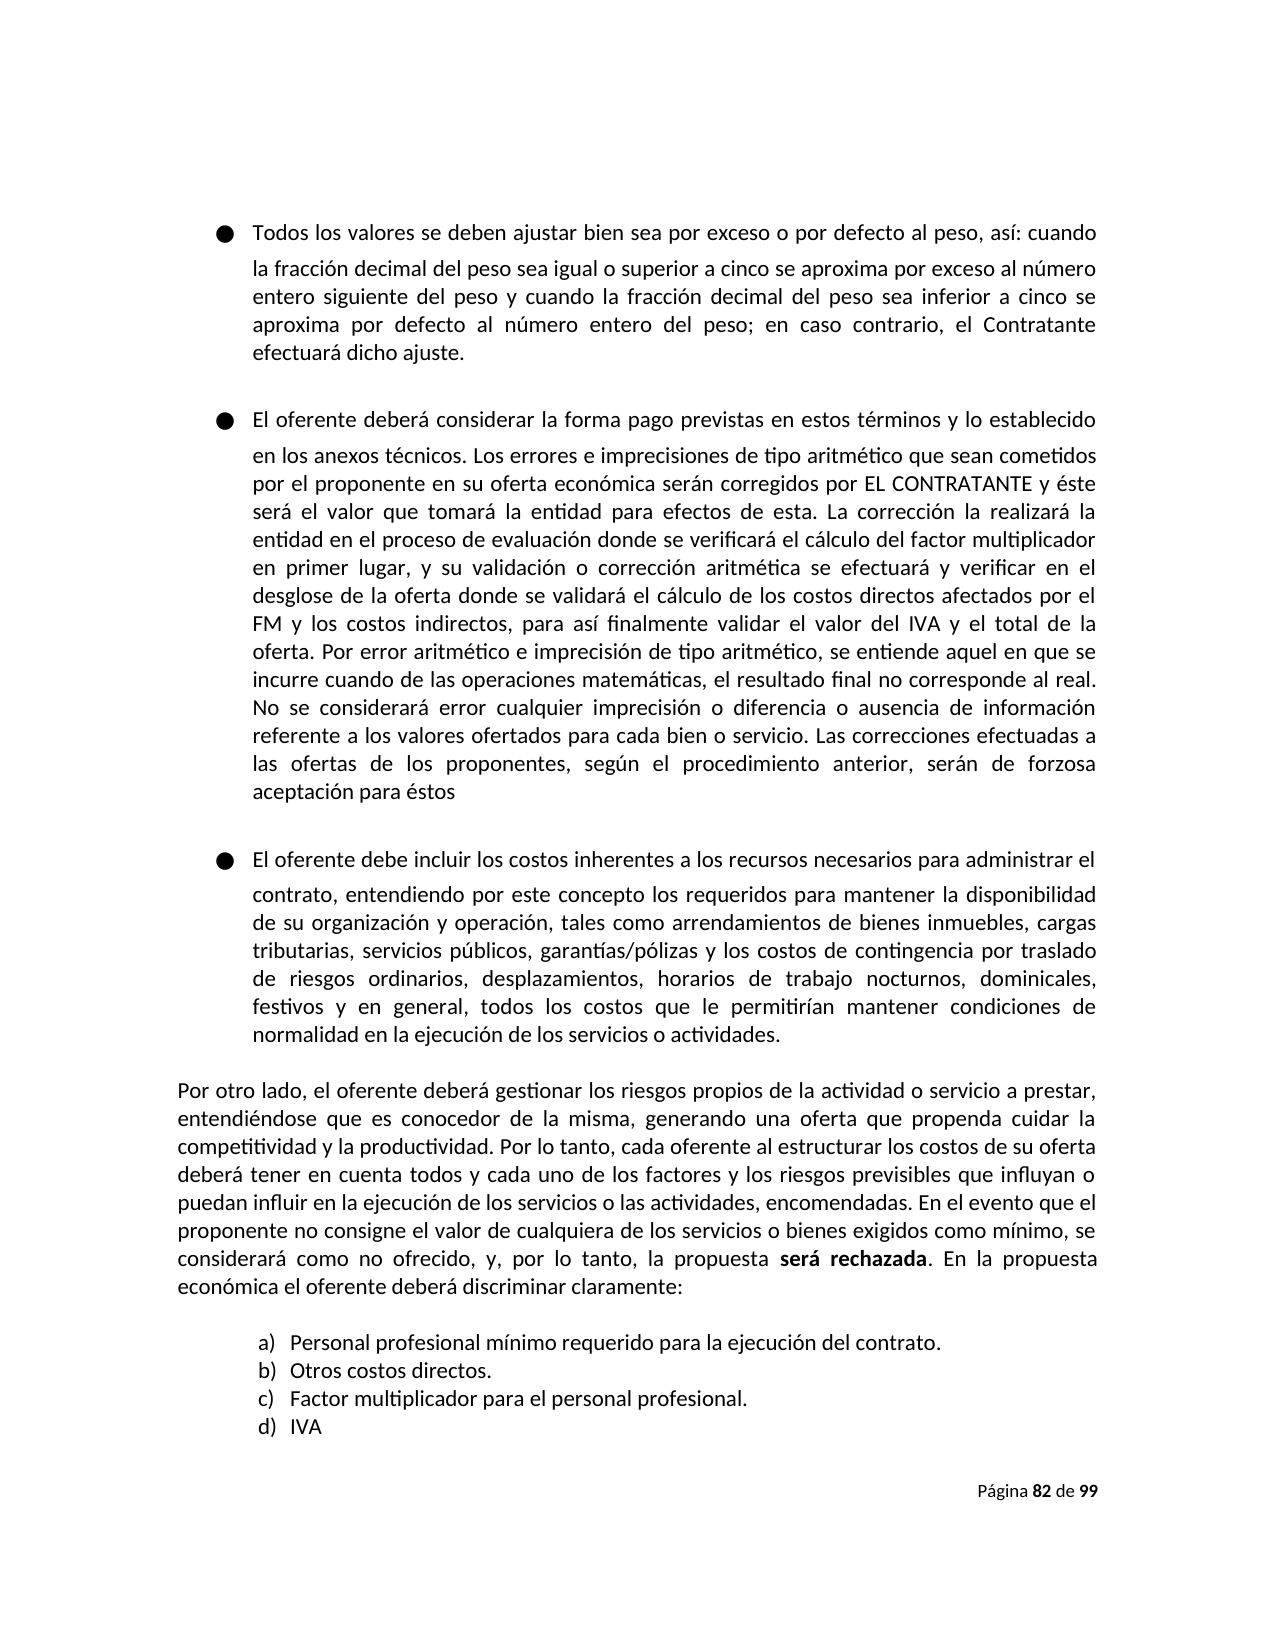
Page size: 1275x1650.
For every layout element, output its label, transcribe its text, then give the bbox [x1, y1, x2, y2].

list El oferente deberá considerar la forma pago previstas en estos términos y lo establecido en los anexos técnicos. Los errores e imprecisiones de tipo aritmético que sean cometidos por el proponente en su oferta económica serán corregidos por EL CONTRATANTE y éste será el valor que tomará la entidad para efectos de esta. La corrección la realizará la entidad en el proceso de evaluación donde se verificará el cálculo del factor multiplicador en primer lugar, y su validación o corrección aritmética se efectuará y verificar en el desglose de la oferta donde se validará el cálculo de los costos directos afectados por el FM y los costos indirectos, para así finalmente validar el valor del IVA y el total de la oferta. Por error aritmético e imprecisión de tipo aritmético, se entiende aquel en que se incurre cuando de las operaciones matemáticas, el resultado final no corresponde al real. No se considerará error cualquier imprecisión o diferencia o ausencia de información referente a los valores ofertados para cada bien o servicio. Las correcciones efectuadas a las ofertas de los proponentes, según el procedimiento anterior, serán de forzosa aceptación para éstos [215, 394, 1098, 805]
list Otros costos directos. [258, 1356, 1098, 1384]
list El oferente debe incluir los costos inherentes a los recursos necesarios para administrar el contrato, entendiendo por este concepto los requeridos para mantener la disponibilidad de su organización y operación, tales como arrendamientos de bienes inmuebles, cargas tributarias, servicios públicos, garantías/pólizas y los costos de contingencia por traslado de riesgos ordinarios, desplazamientos, horarios de trabajo nocturnos, dominicales, festivos y en general, todos los costos que le permitirían mantener condiciones de normalidad en la ejecución de los servicios o actividades. [215, 833, 1098, 1048]
list IVA [258, 1412, 1098, 1441]
list Factor multiplicador para el personal profesional. [258, 1384, 1098, 1412]
list Personal profesional mínimo requerido para la ejecución del contrato. [258, 1328, 1098, 1356]
list Todos los valores se deben ajustar bien sea por exceso o por defecto al peso, así: cuando la fracción decimal del peso sea igual o superior a cinco se aproxima por exceso al número entero siguiente del peso y cuando la fracción decimal del peso sea inferior a cinco se aproxima por defecto al número entero del peso; en caso contrario, el Contratante efectuará dicho ajuste. [215, 207, 1098, 366]
text Por otro lado, el oferente deberá gestionar los riesgos propios de la actividad o servicio a prestar, entendiéndose que es conocedor de la misma, generando una oferta que propenda cuidar la competitividad y la productividad. Por lo tanto, cada oferente al estructurar los costos de su oferta deberá tener en cuenta todos y cada uno de los factores y los riesgos previsibles que influyan o puedan influir en la ejecución de los servicios o las actividades, encomendadas. En el evento que el proponente no consigne el valor de cualquiera de los servicios o bienes exigidos como mínimo, se considerará como no ofrecido, y, por lo tanto, la propuesta será rechazada. En la propuesta económica el oferente deberá discriminar claramente: [177, 1076, 1098, 1300]
